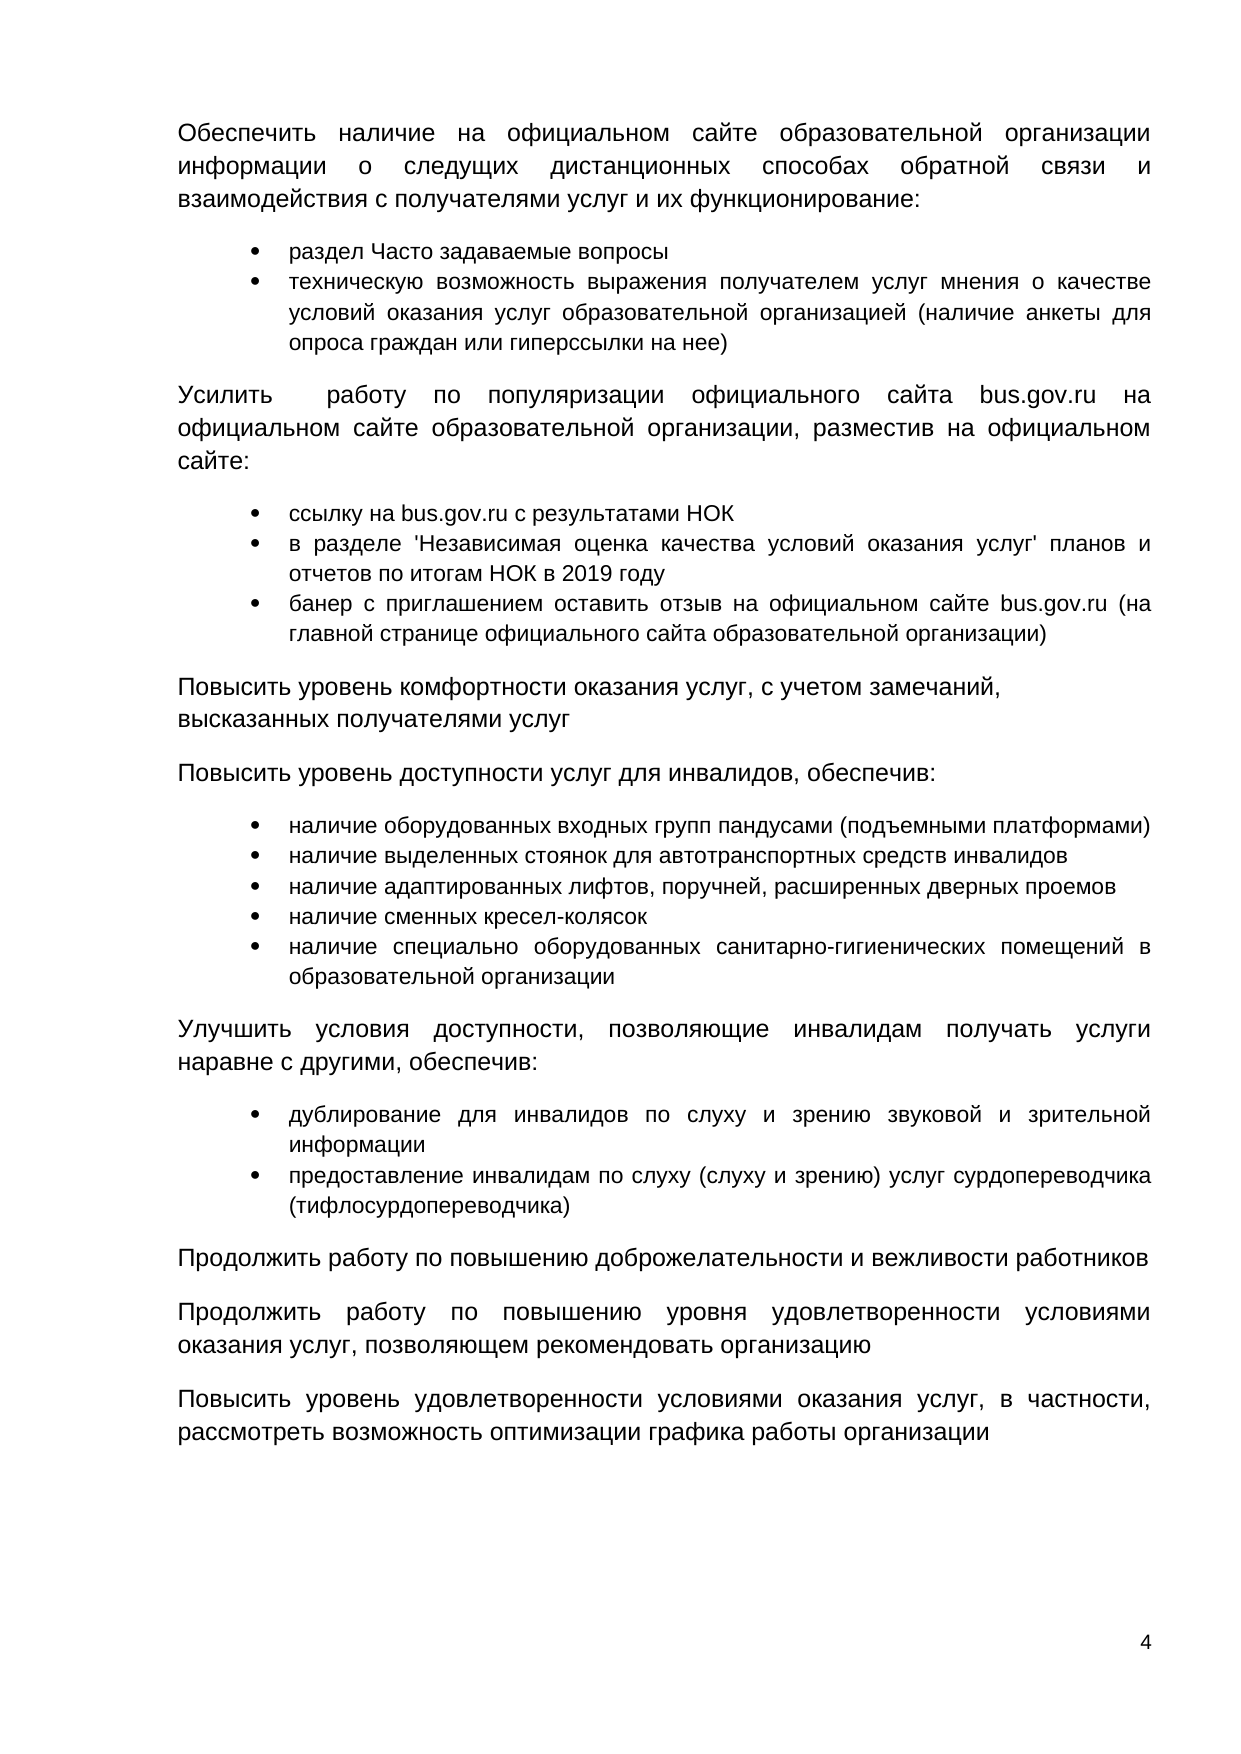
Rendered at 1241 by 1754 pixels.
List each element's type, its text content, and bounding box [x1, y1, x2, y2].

text Повысить уровень удовлетворенности условиями оказания услуг, в частности, рассмотреть возможность оптимизации графика работы организации [177, 1383, 1152, 1445]
list наличие специально оборудованных санитарно-гигиенических помещений в образовательной организации [251, 933, 1152, 989]
text Улучшить условия доступности, позволяющие инвалидам получать услуги наравне с другими, обеспечив: [177, 1014, 1152, 1076]
list техническую возможность выражения получателем услуг мнения о качестве условий оказания услуг образовательной организацией (наличие анкеты для опроса граждан или гиперссылки на нее) [251, 268, 1152, 355]
list раздел Часто задаваемые вопросы [251, 238, 1152, 264]
list банер с приглашением оставить отзыв на официальном сайте bus.gov.ru (на главной странице официального сайта образовательной организации) [251, 590, 1152, 647]
text Усилить работу по популяризации официального сайта bus.gov.ru на официальном сайте образовательной организации, разместив на официальном сайте: [177, 380, 1152, 474]
list предоставление инвалидам по слуху (слуху и зрению) услуг сурдопереводчика (тифлосурдопереводчика) [251, 1162, 1152, 1218]
list дублирование для инвалидов по слуху и зрению звуковой и зрительной информации [251, 1101, 1152, 1158]
list наличие адаптированных лифтов, поручней, расширенных дверных проемов [251, 873, 1152, 899]
text Повысить уровень комфортности оказания услуг, с учетом замечаний, высказанных получателями услуг [177, 671, 1152, 733]
list ссылку на bus.gov.ru с результатами НОК [251, 499, 1152, 526]
text Обеспечить наличие на официальном сайте образовательной организации информации о следущих дистанционных способах обратной связи и взаимодействия с получателями услуг и их функционирование: [177, 118, 1152, 213]
list наличие выделенных стоянок для автотранспортных средств инвалидов [251, 842, 1152, 869]
text Продолжить работу по повышению доброжелательности и вежливости работников [177, 1243, 1152, 1272]
text Продолжить работу по повышению уровня удовлетворенности условиями оказания услуг, позволяющем рекомендовать организацию [177, 1297, 1152, 1358]
text Повысить уровень доступности услуг для инвалидов, обеспечив: [177, 758, 1152, 787]
list наличие сменных кресел-колясок [251, 903, 1152, 929]
list наличие оборудованных входных групп пандусами (подъемными платформами) [251, 812, 1152, 838]
list в разделе 'Независимая оценка качества условий оказания услуг' планов и отчетов по итогам НОК в 2019 году [251, 530, 1152, 586]
